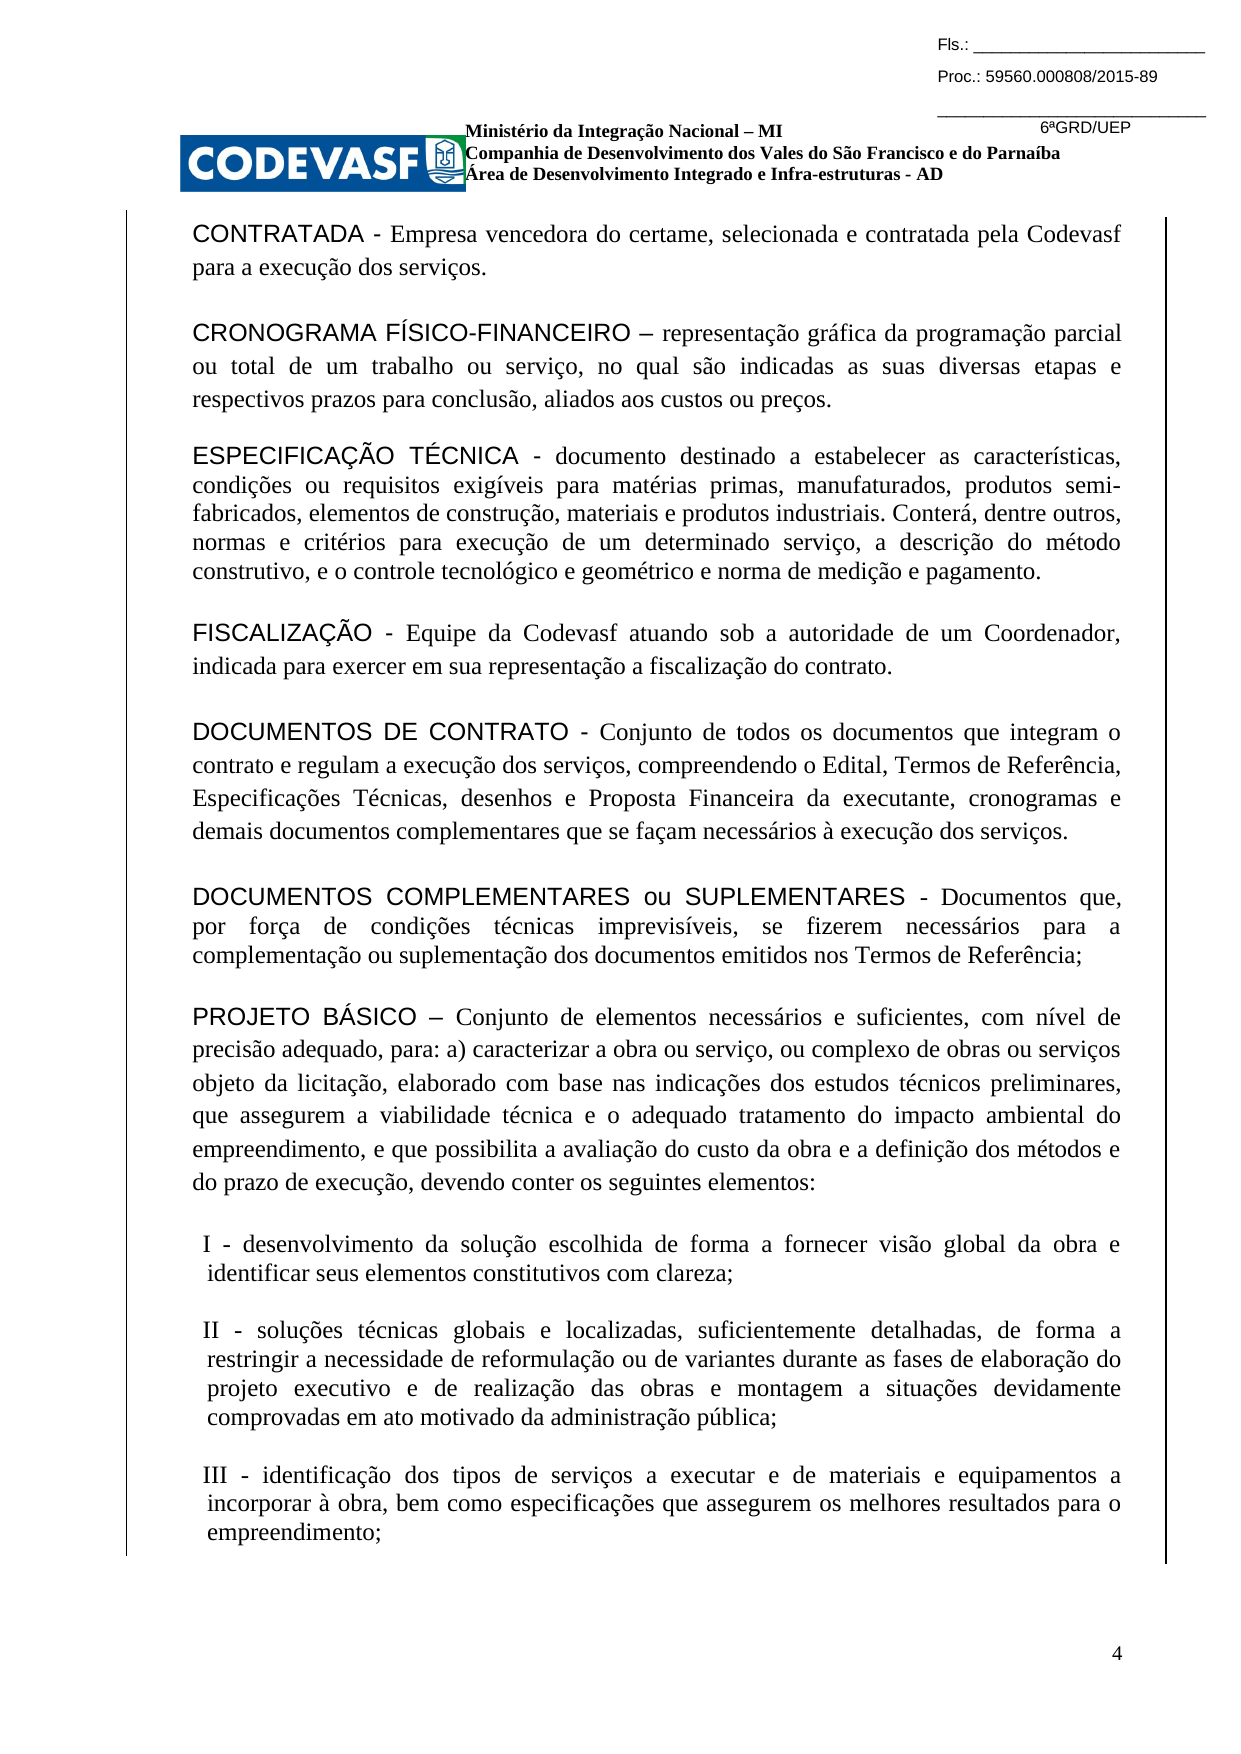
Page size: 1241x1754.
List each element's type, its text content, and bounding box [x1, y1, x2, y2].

text DOCUMENTOS DE CONTRATO - Conjunto de todos os documentos que integram o contrato e regulam a execução dos serviços, compreendendo o Edital, Termos de Referência, Especificações Técnicas, desenhos e Proposta Financeira da executante, cronogramas e demais documentos complementares que se façam necessários à execução dos serviços. [192, 717, 1122, 845]
text I - desenvolvimento da solução escolhida de forma a fornecer visão global da obra e identificar seus elementos constitutivos com clareza; [202, 1229, 1122, 1286]
text DOCUMENTOS COMPLEMENTARES ou SUPLEMENTARES - Documentos que, por força de condições técnicas imprevisíveis, se fizerem necessários para a complementação ou suplementação dos documentos emitidos nos Termos de Referência; [192, 882, 1122, 968]
text ESPECIFICAÇÃO TÉCNICA - documento destinado a estabelecer as características, condições ou requisitos exigíveis para matérias primas, manufaturados, produtos semi-fabricados, elementos de construção, materiais e produtos industriais. Conterá, dentre outros, normas e critérios para execução de um determinado serviço, a descrição do método construtivo, e o controle tecnológico e geométrico e norma de medição e pagamento. [192, 441, 1122, 585]
text CONTRATADA - Empresa vencedora do certame, selecionada e contratada pela Codevasf para a execução dos serviços. [192, 218, 1122, 280]
text II - soluções técnicas globais e localizadas, suficientemente detalhadas, de forma a restringir a necessidade de reformulação ou de variantes durante as fases de elaboração do projeto executivo e de realização das obras e montagem a situações devidamente comprovadas em ato motivado da administração pública; [202, 1316, 1122, 1431]
text III - identificação dos tipos de serviços a executar e de materiais e equipamentos a incorporar à obra, bem como especificações que assegurem os melhores resultados para o empreendimento; [202, 1460, 1122, 1546]
text PROJETO BÁSICO – Conjunto de elementos necessários e suficientes, com nível de precisão adequado, para: a) caracterizar a obra ou serviço, ou complexo de obras ou serviços objeto da licitação, elaborado com base nas indicações dos estudos técnicos preliminares, que assegurem a viabilidade técnica e o adequado tratamento do impacto ambiental do empreendimento, e que possibilita a avaliação do custo da obra e a definição dos métodos e do prazo de execução, devendo conter os seguintes elementos: [192, 1001, 1122, 1195]
text FISCALIZAÇÃO - Equipe da Codevasf atuando sob a autoridade de um Coordenador, indicada para exercer em sua representação a fiscalização do contrato. [192, 618, 1122, 679]
picture [180, 135, 466, 192]
text CRONOGRAMA FÍSICO-FINANCEIRO – representação gráfica da programação parcial ou total de um trabalho ou serviço, no qual são indicadas as suas diversas etapas e respectivos prazos para conclusão, aliados aos custos ou preços. [192, 318, 1122, 413]
